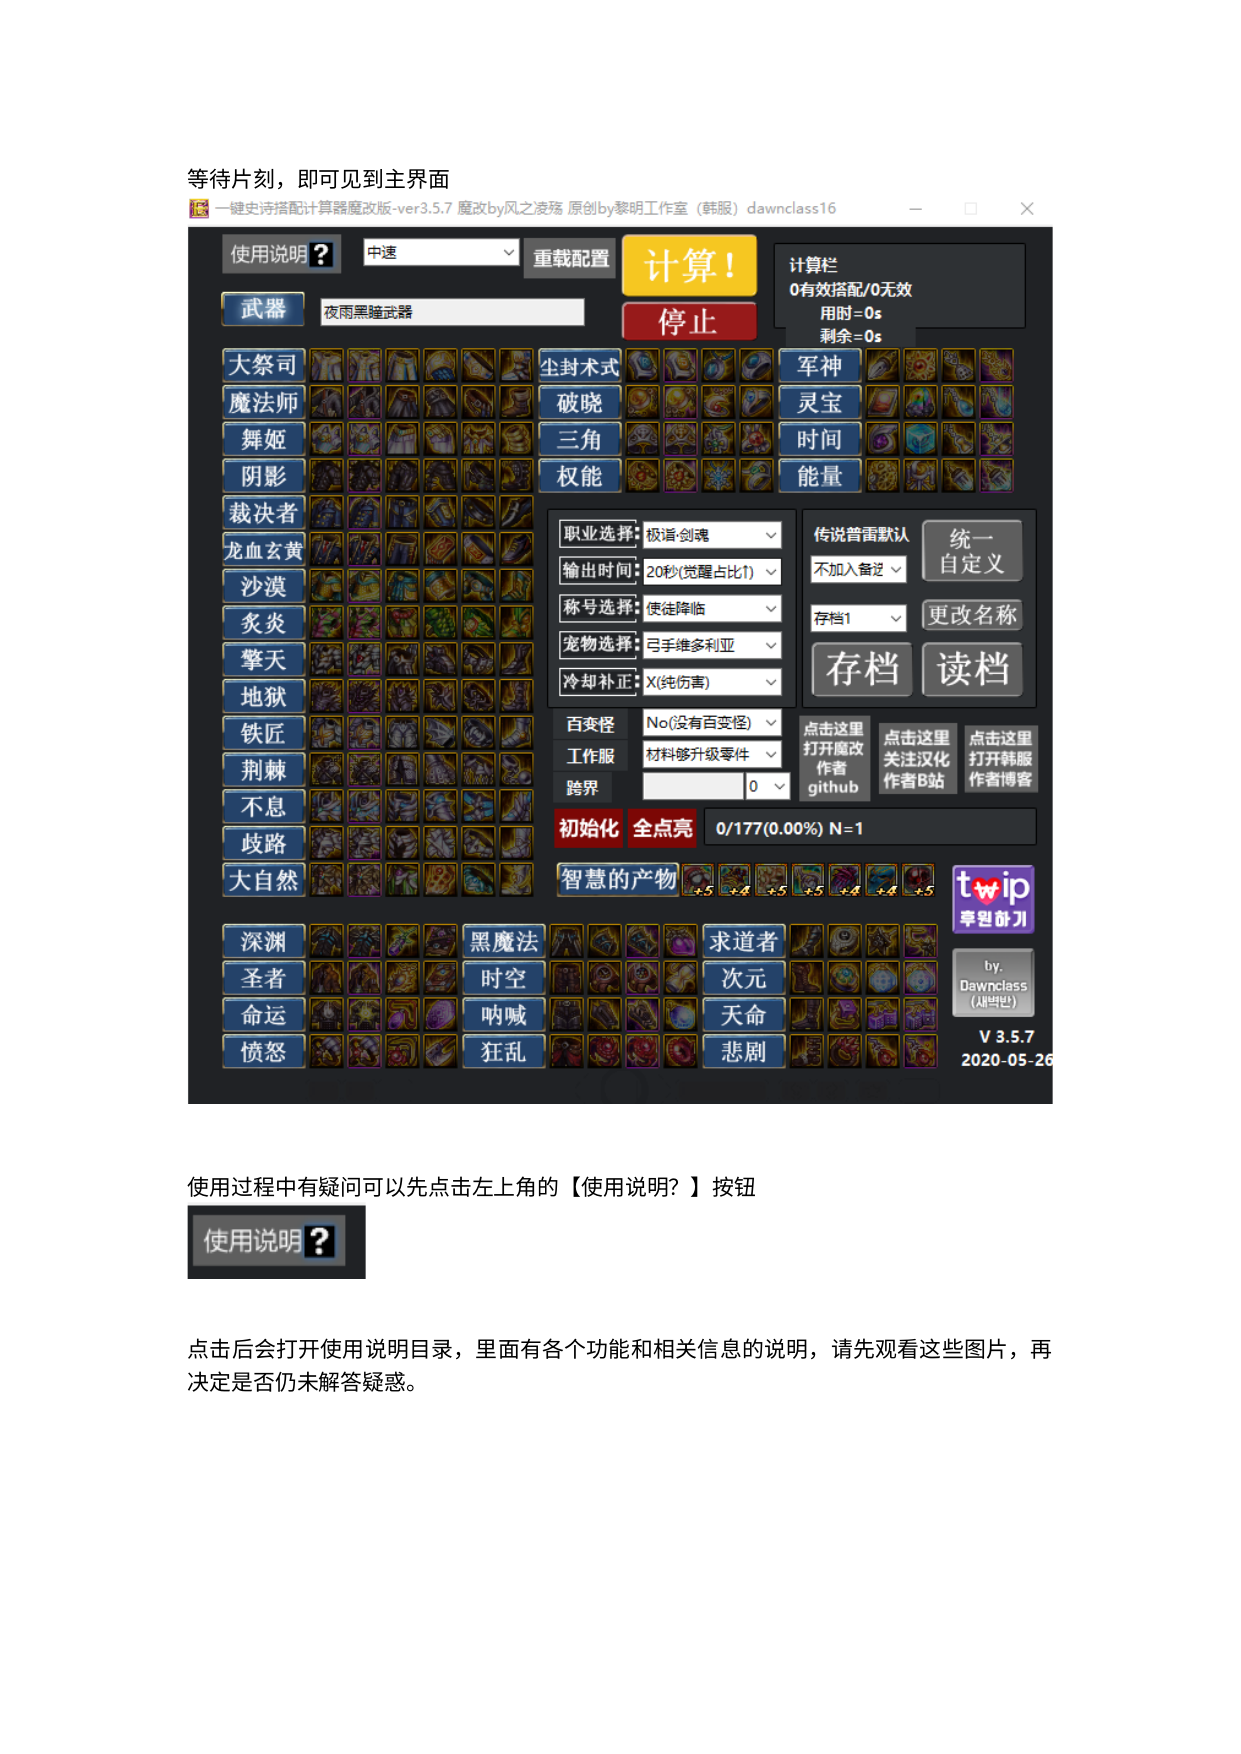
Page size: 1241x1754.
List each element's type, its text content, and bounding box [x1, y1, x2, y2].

picture [187, 194, 1053, 1104]
picture [187, 1202, 366, 1279]
text 点击后会打开使用说明目录，里面有各个功能和相关信息的说明，请先观看这些图片，再决定是否仍未解答疑惑。 [187, 1332, 1053, 1397]
text 使用过程中有疑问可以先点击左上角的【使用说明？】按钮 [187, 1169, 1053, 1202]
text 等待片刻，即可见到主界面 [187, 162, 1053, 194]
